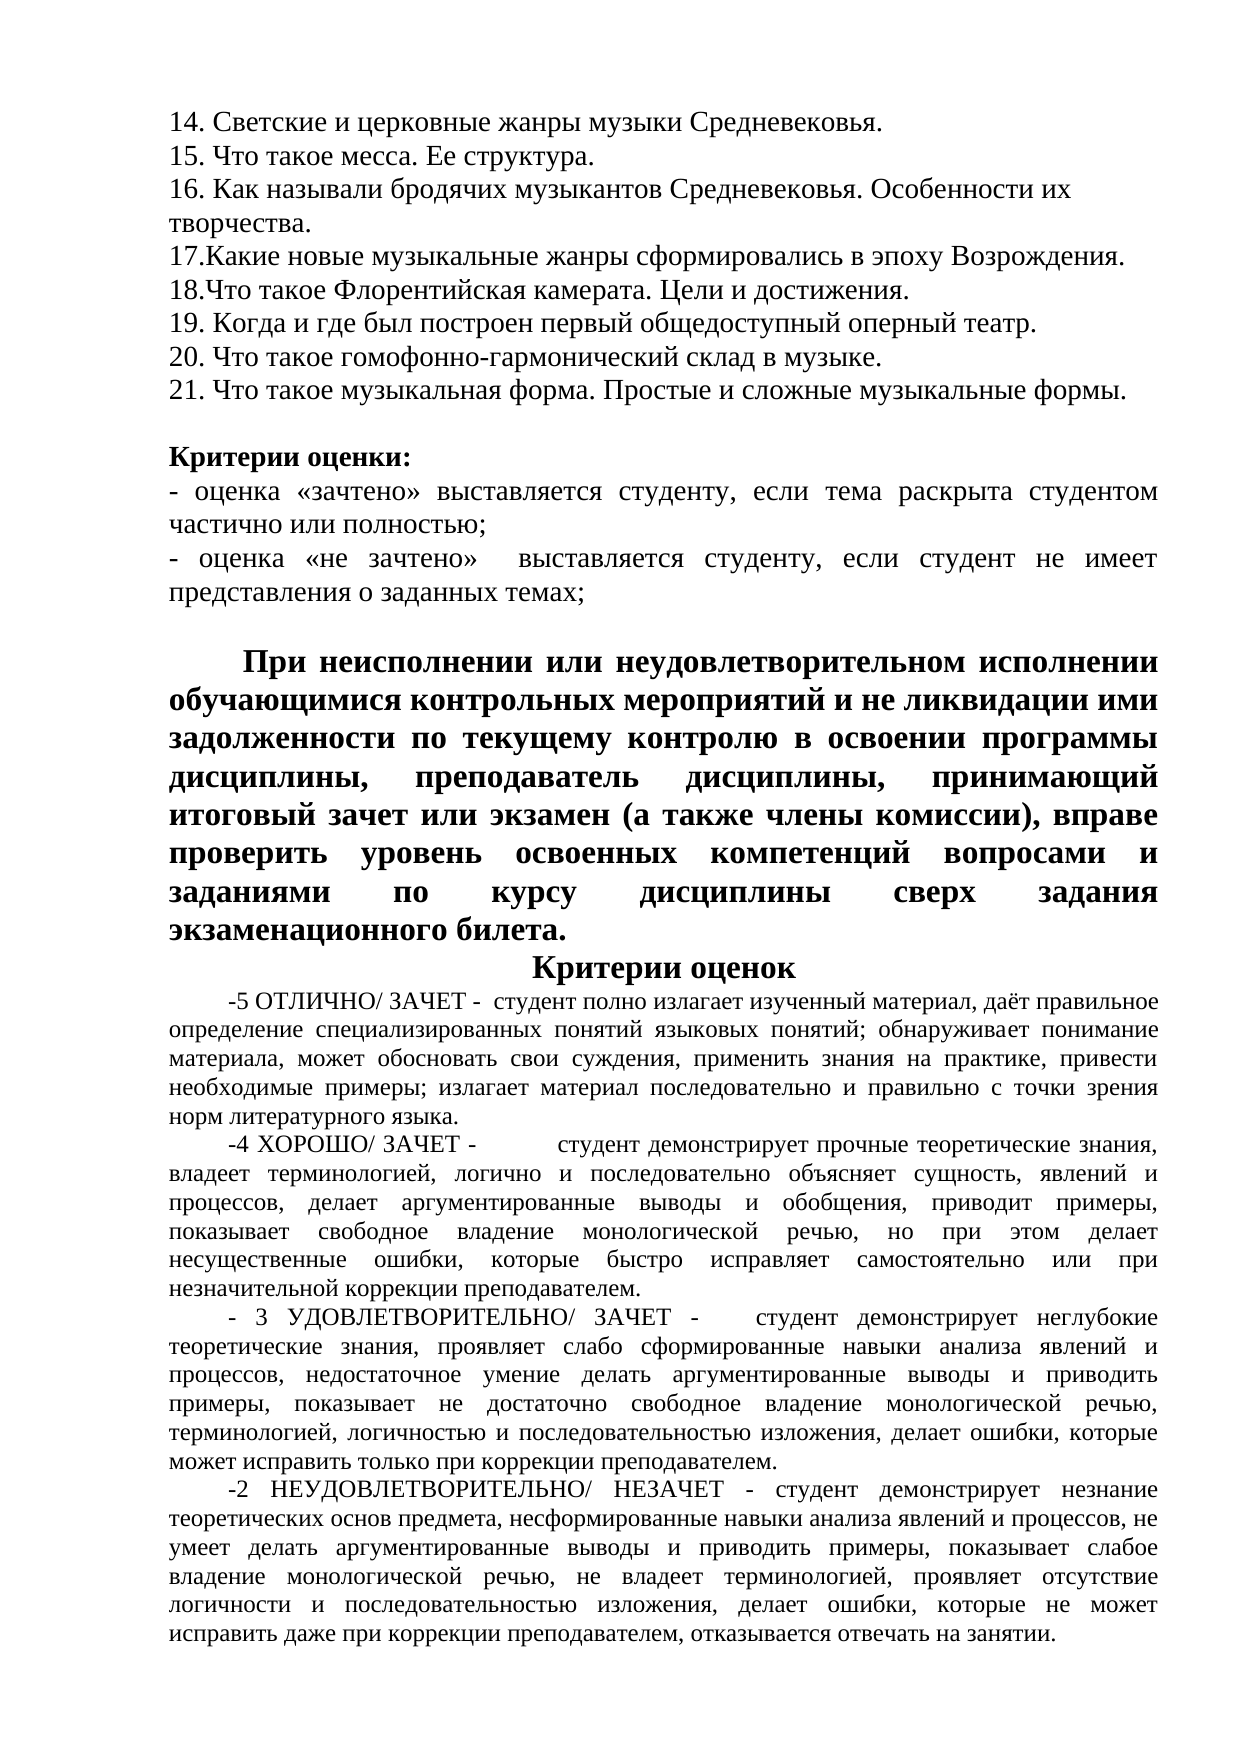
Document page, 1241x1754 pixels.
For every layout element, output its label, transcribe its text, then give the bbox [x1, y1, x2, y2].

text - 3 УДОВЛЕТВОРИТЕЛЬНО/ ЗАЧЕТ - студент демонстрирует неглубокие теоретические знания, проявляет слабо сформированные навыки анализа явлений и процессов, недостаточное умение делать аргументированные выводы и приводить примеры, показывает не достаточно свободное владение монологической речью, терминологией, логичностью и последовательностью изложения, делает ошибки, которые может исправить только при коррекции преподавателем. [169, 1302, 1159, 1474]
text -4 ХОРОШО/ ЗАЧЕТ - студент демонстрирует прочные теоретические знания, владеет терминологией, логично и последовательно объясняет сущность, явлений и процессов, делает аргументированные выводы и обобщения, приводит примеры, показывает свободное владение монологической речью, но при этом делает несущественные ошибки, которые быстро исправляет самостоятельно или при незначительной коррекции преподавателем. [169, 1129, 1159, 1302]
text 14. Светские и церковные жанры музыки Средневековья. [169, 104, 1159, 138]
text 20. Что такое гомофонно-гармонический склад в музыке. [169, 339, 1159, 372]
text Критерии оценки: [169, 439, 1159, 473]
text 15. Что такое месса. Ее структура. [169, 138, 1159, 171]
text 21. Что такое музыкальная форма. Простые и сложные музыкальные формы. [169, 372, 1159, 406]
text 18.Что такое Флорентийская камерата. Цели и достижения. [169, 272, 1159, 305]
text -2 НЕУДОВЛЕТВОРИТЕЛЬНО/ НЕЗАЧЕТ - студент демонстрирует незнание теоретических основ предмета, несформированные навыки анализа явлений и процессов, не умеет делать аргументированные выводы и приводить примеры, показывает слабое владение монологической речью, не владеет терминологией, проявляет отсутствие логичности и последовательностью изложения, делает ошибки, которые не может исправить даже при коррекции преподавателем, отказывается отвечать на занятии. [169, 1474, 1159, 1647]
text 17.Какие новые музыкальные жанры сформировались в эпоху Возрождения. [169, 238, 1159, 272]
text - оценка «не зачтено» выставляется студенту, если студент не имеет представления о заданных темах; [169, 540, 1159, 607]
text - оценка «зачтено» выставляется студенту, если тема раскрыта студентом частично или полностью; [169, 473, 1159, 540]
text При неисполнении или неудовлетворительном исполнении обучающимися контрольных мероприятий и не ликвидации ими задолженности по текущему контролю в освоении программы дисциплины, преподаватель дисциплины, принимающий итоговый зачет или экзамен (а также члены комиссии), вправе проверить уровень освоенных компетенций вопросами и заданиями по курсу дисциплины сверх задания экзаменационного билета. [169, 641, 1159, 947]
text 19. Когда и где был построен первый общедоступный оперный театр. [169, 305, 1159, 339]
text 16. Как называли бродячих музыкантов Средневековья. Особенности их творчества. [169, 171, 1159, 238]
text -5 ОТЛИЧНО/ ЗАЧЕТ - студент полно излагает изученный материал, даёт правильное определение специализированных понятий языковых понятий; обнаруживает понимание материала, может обосновать свои суждения, применить знания на практике, привести необходимые примеры; излагает материал последовательно и правильно с точки зрения норм литературного языка. [169, 986, 1159, 1129]
text Критерии оценок [169, 947, 1159, 986]
